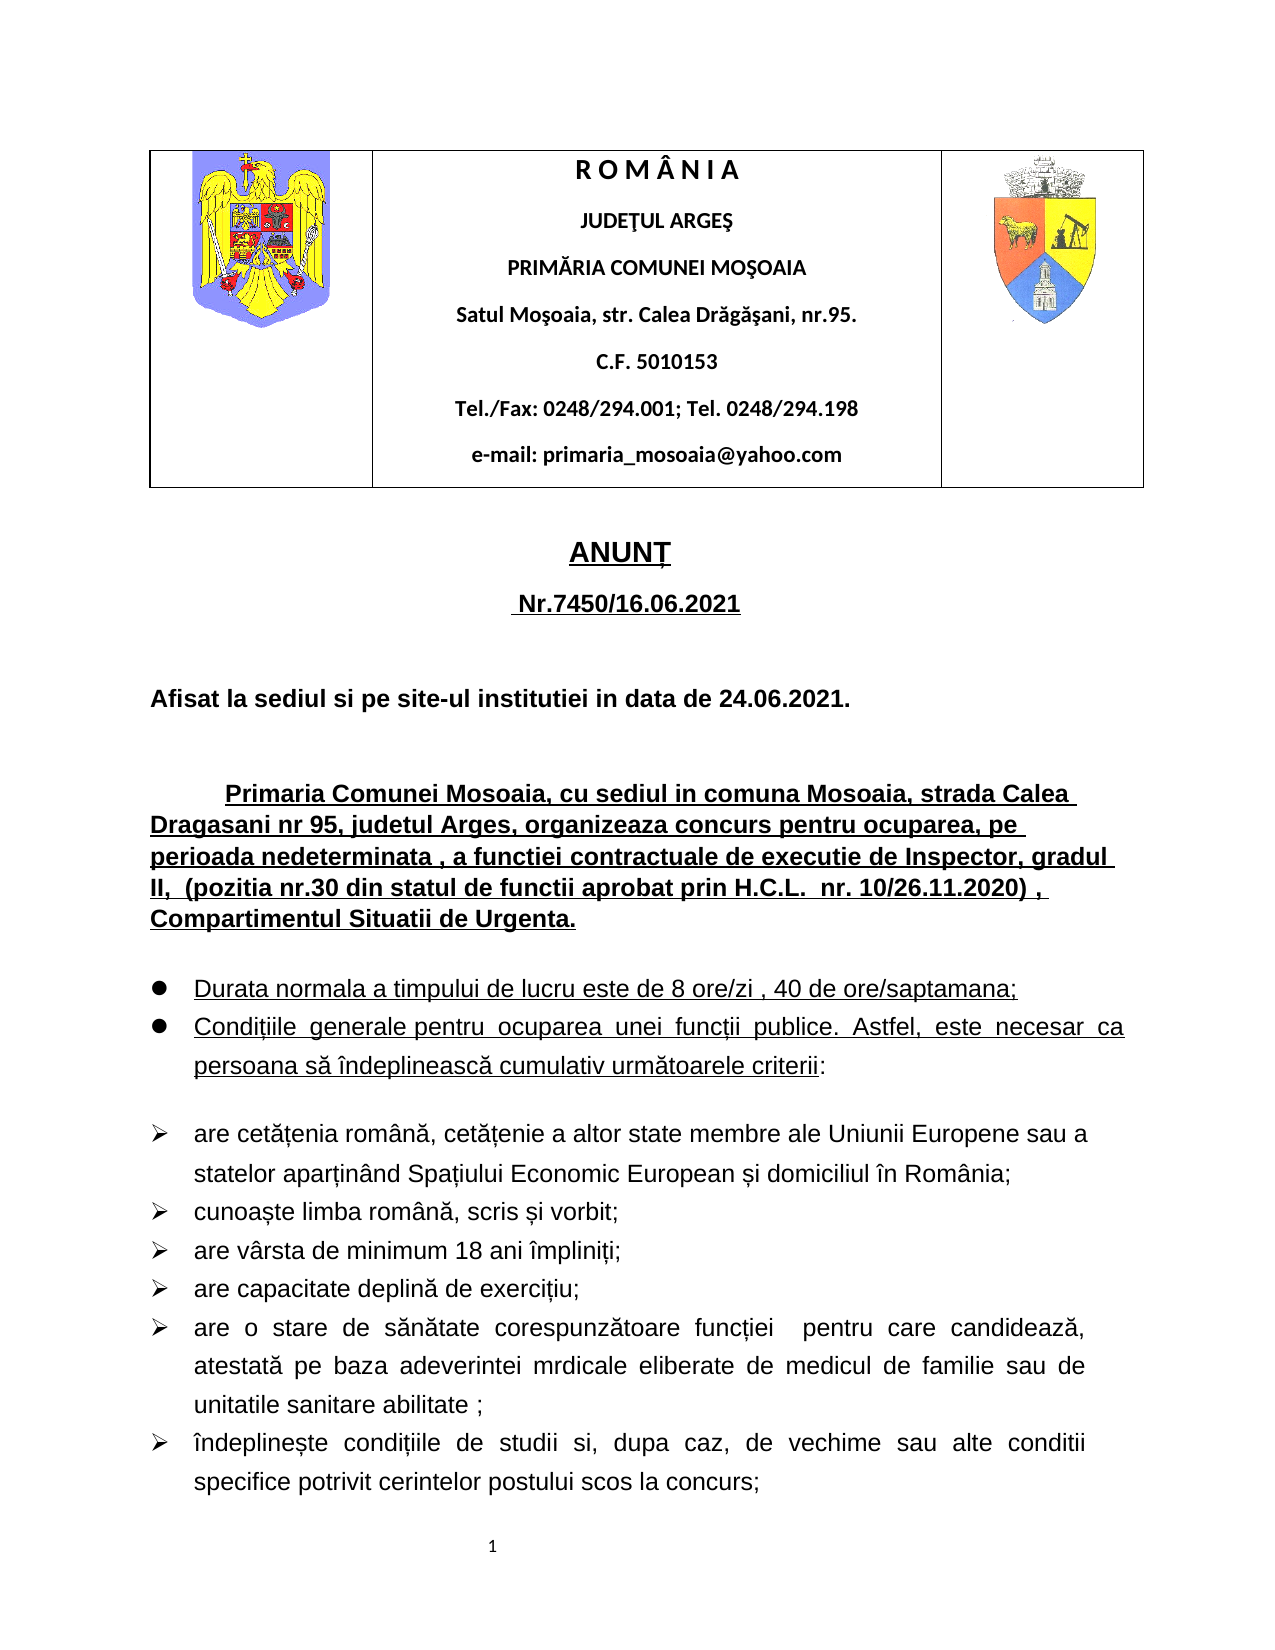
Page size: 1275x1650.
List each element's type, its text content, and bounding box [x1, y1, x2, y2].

table_header [151, 151, 372, 487]
text Afisat la sediul si pe site-ul institutiei in data de 24.06.2021. [150, 684, 1125, 713]
table_header R O M Â N I A JUDEŢUL ARGEŞ PRIMĂRIA COMUNEI MOŞOAIA Satul Moşoaia, str. Calea Drăgăşani, nr.95. C.F. 5010153 Tel./Fax: 0248/294.001; Tel. 0248/294.198 e-mail: primaria_mosoaia@yahoo.com [373, 151, 941, 487]
list îndeplinește condițiile de studii si, dupa caz, de vechime sau alte conditii specifice potrivit cerintelor postului scos la concurs; [150, 1419, 1086, 1496]
text Nr.7450/16.06.2021 [150, 589, 1125, 617]
list Durata normala a timpului de lucru este de 8 ore/zi , 40 de ore/saptamana; [150, 964, 1086, 1002]
list are o stare de sănătate corespunzătoare funcției pentru care candidează, atestată pe baza adeverintei mrdicale eliberate de medicul de familie sau de unitatile sanitare abilitate ; [150, 1303, 1086, 1419]
table_header [942, 151, 1143, 487]
list are cetățenia română, cetățenie a altor state membre ale Uniunii Europene sau a statelor aparținând Spațiului Economic European și domiciliul în România; [150, 1109, 1125, 1187]
list are vârsta de minimum 18 ani împliniți; [150, 1226, 1086, 1264]
list Condițiile generale pentru ocuparea unei funcții publice. Astfel, este necesar ca persoana să îndeplinească cumulativ următoarele criterii: [150, 1002, 1125, 1079]
list are capacitate deplină de exercițiu; [150, 1264, 1086, 1303]
list cunoaște limba română, scris și vorbit; [150, 1187, 1086, 1226]
text Primaria Comunei Mosoaia, cu sediul in comuna Mosoaia, strada Calea Dragasani nr 95, judetul Arges, organizeaza concurs pentru ocuparea, pe perioada nedeterminata , a functiei contractuale de executie de Inspector, gradul II, (pozitia nr.30 din statul de functii aprobat prin H.C.L. nr. 10/26.11.2020) , Compartimentul Situatii de Urgenta. [150, 779, 1125, 932]
text ANUNȚ [150, 535, 1125, 569]
